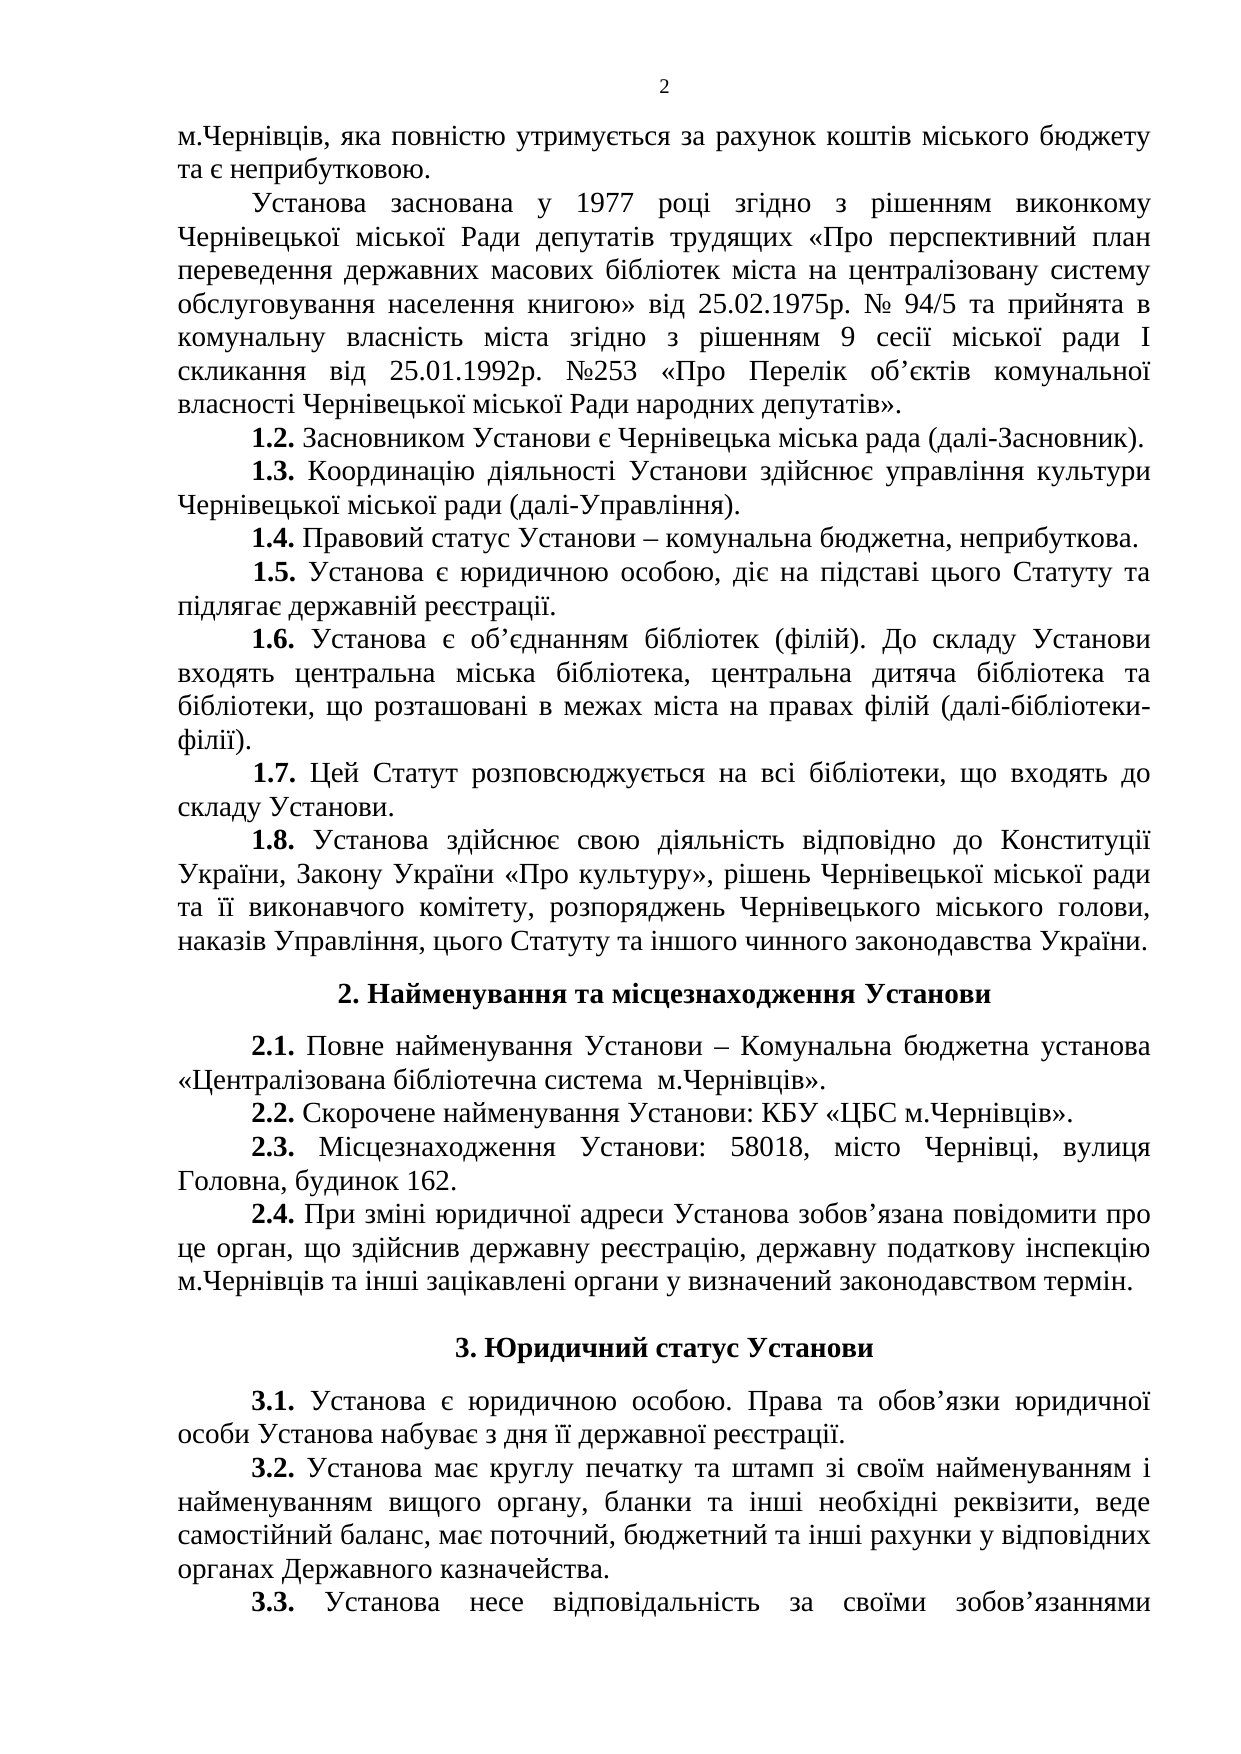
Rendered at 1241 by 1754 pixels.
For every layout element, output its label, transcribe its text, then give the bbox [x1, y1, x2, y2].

text 3. Юридичний статус Установи [177, 1330, 1152, 1364]
text 2. Найменування та місцезнаходження Установи [177, 976, 1152, 1009]
text 1.5. Установа є юридичною особою, діє на підставі цього Статуту та підлягає державній реєстрації. [177, 554, 1152, 621]
text Установа заснована у 1977 році згідно з рішенням виконкому Чернівецької міської Ради депутатів трудящих «Про перспективний план переведення державних масових бібліотек міста на централізовану систему обслуговування населення книгою» від 25.02.1975р. № 94/5 та прийнята в комунальну власність міста згідно з рішенням 9 сесії міської ради І скликання від 25.01.1992р. №253 «Про Перелік об’єктів комунальної власності Чернівецької міської Ради народних депутатів». [177, 185, 1152, 420]
text 1.3. Координацію діяльності Установи здійснює управління культури Чернівецької міської ради (далі-Управління). [177, 453, 1152, 521]
text 2.2. Скорочене найменування Установи: КБУ «ЦБС м.Чернівців». [177, 1096, 1152, 1129]
text 1.7. Цей Статут розповсюджується на всі бібліотеки, що входять до складу Установи. [177, 755, 1152, 822]
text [177, 118, 1152, 185]
text 2.3. Місцезнаходження Установи: 58018, місто Чернівці, вулиця Головна, будинок 162. [177, 1129, 1152, 1196]
text 3.2. Установа має круглу печатку та штамп зі своїм найменуванням і найменуванням вищого органу, бланки та інші необхідні реквізити, веде самостійний баланс, має поточний, бюджетний та інші рахунки у відповідних органах Державного казначейства. [177, 1450, 1152, 1584]
text 1.6. Установа є об’єднанням бібліотек (філій). До складу Установи входять центральна міська бібліотека, центральна дитяча бібліотека та бібліотеки, що розташовані в межах міста на правах філій (далі-бібліотеки-філії). [177, 621, 1152, 755]
text 1.8. Установа здійснює свою діяльність відповідно до Конституції України, Закону України «Про культуру», рішень Чернівецької міської ради та її виконавчого комітету, розпоряджень Чернівецького міського голови, наказів Управління, цього Статуту та іншого чинного законодавства України. [177, 822, 1152, 957]
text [177, 1584, 1152, 1618]
text 1.2. Засновником Установи є Чернівецька міська рада (далі-Засновник). [177, 420, 1152, 453]
text 1.4. Правовий статус Установи – комунальна бюджетна, неприбуткова. [177, 521, 1152, 554]
text 2.4. При зміні юридичної адреси Установа зобов’язана повідомити про це орган, що здійснив державну реєстрацію, державну податкову інспекцію м.Чернівців та інші зацікавлені органи у визначений законодавством термін. [177, 1196, 1152, 1297]
text 3.1. Установа є юридичною особою. Права та обов’язки юридичної особи Установа набуває з дня її державної реєстрації. [177, 1383, 1152, 1450]
text 2.1. Повне найменування Установи – Комунальна бюджетна установа «Централізована бібліотечна система м.Чернівців». [177, 1028, 1152, 1096]
